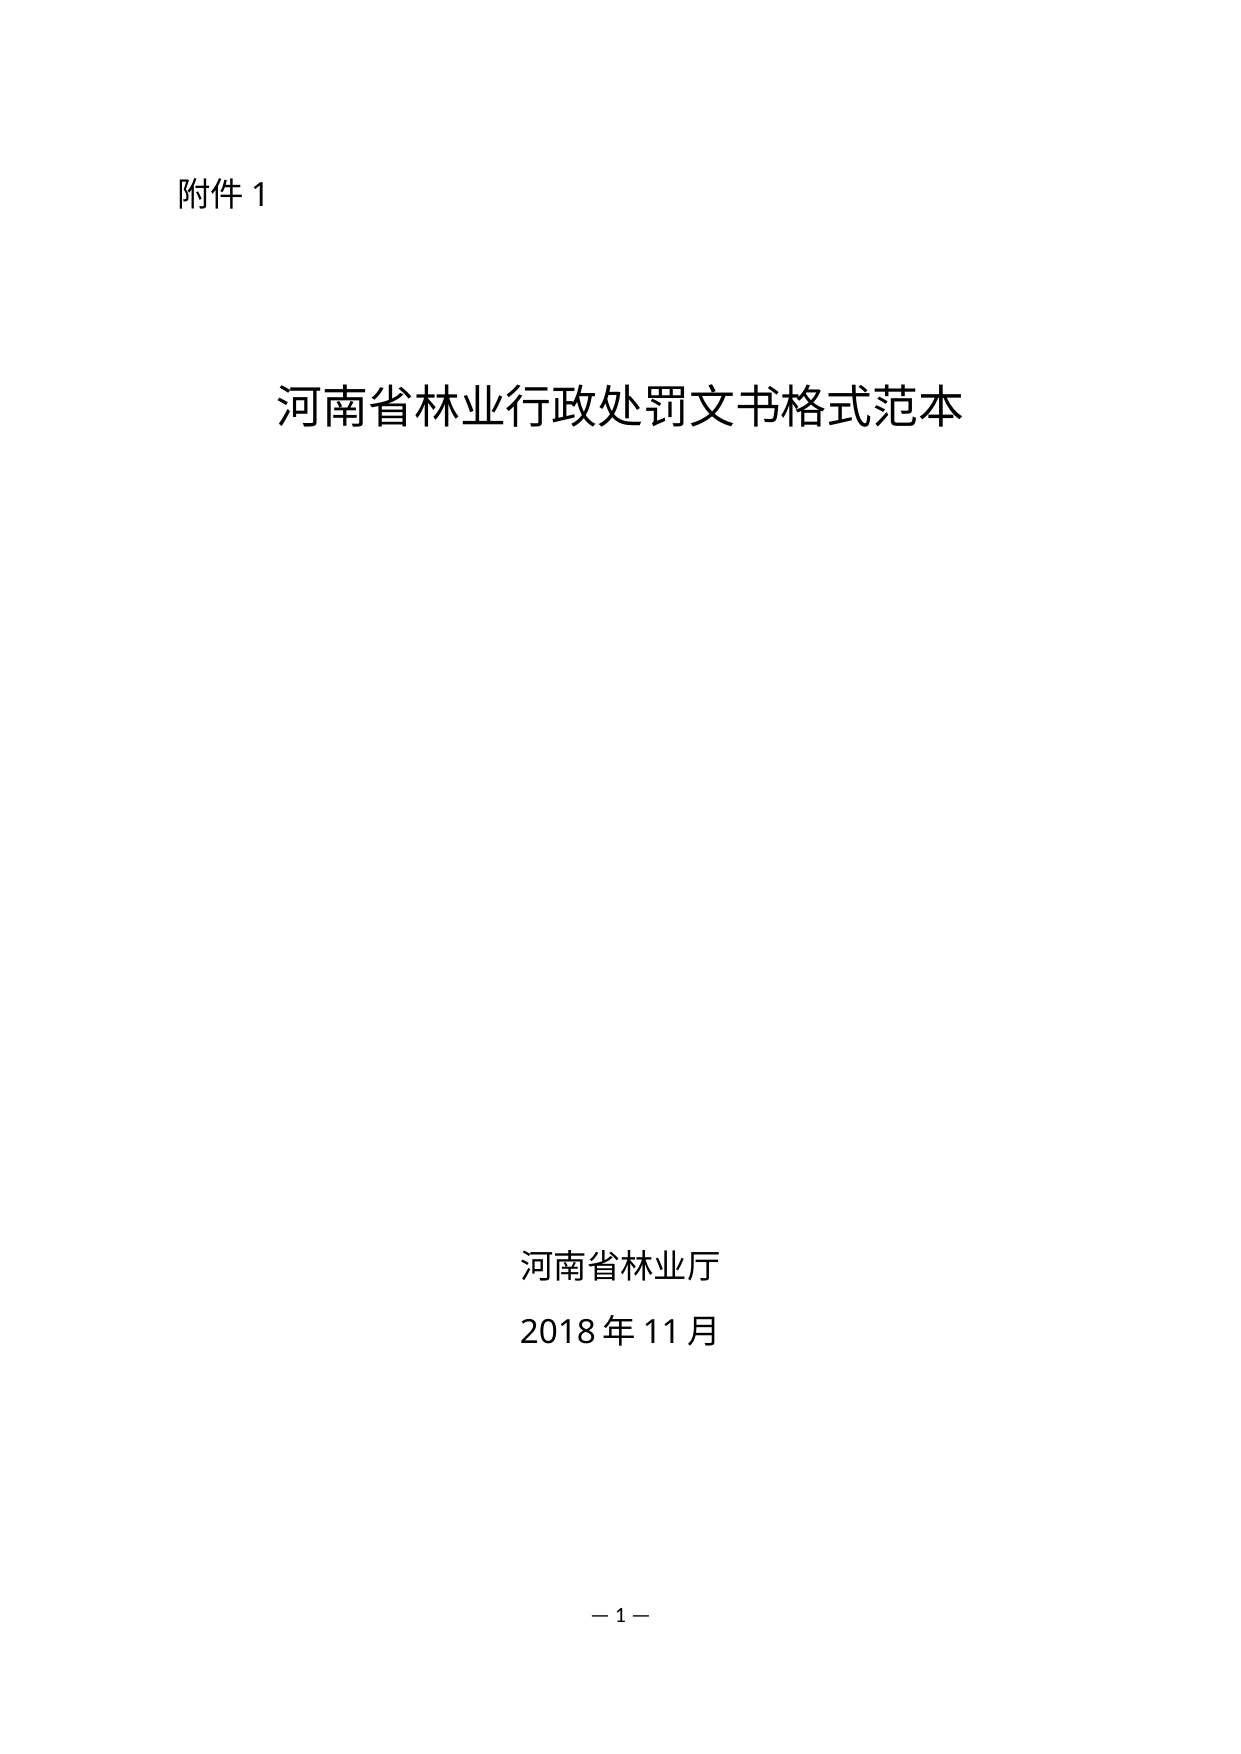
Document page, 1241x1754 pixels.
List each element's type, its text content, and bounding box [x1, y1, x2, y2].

text 河南省林业行政处罚文书格式范本 [177, 354, 1063, 452]
text 河南省林业厅 [177, 1232, 1063, 1297]
text 2018年11月 [177, 1297, 1063, 1362]
subtitle 附件1 [177, 159, 1063, 224]
